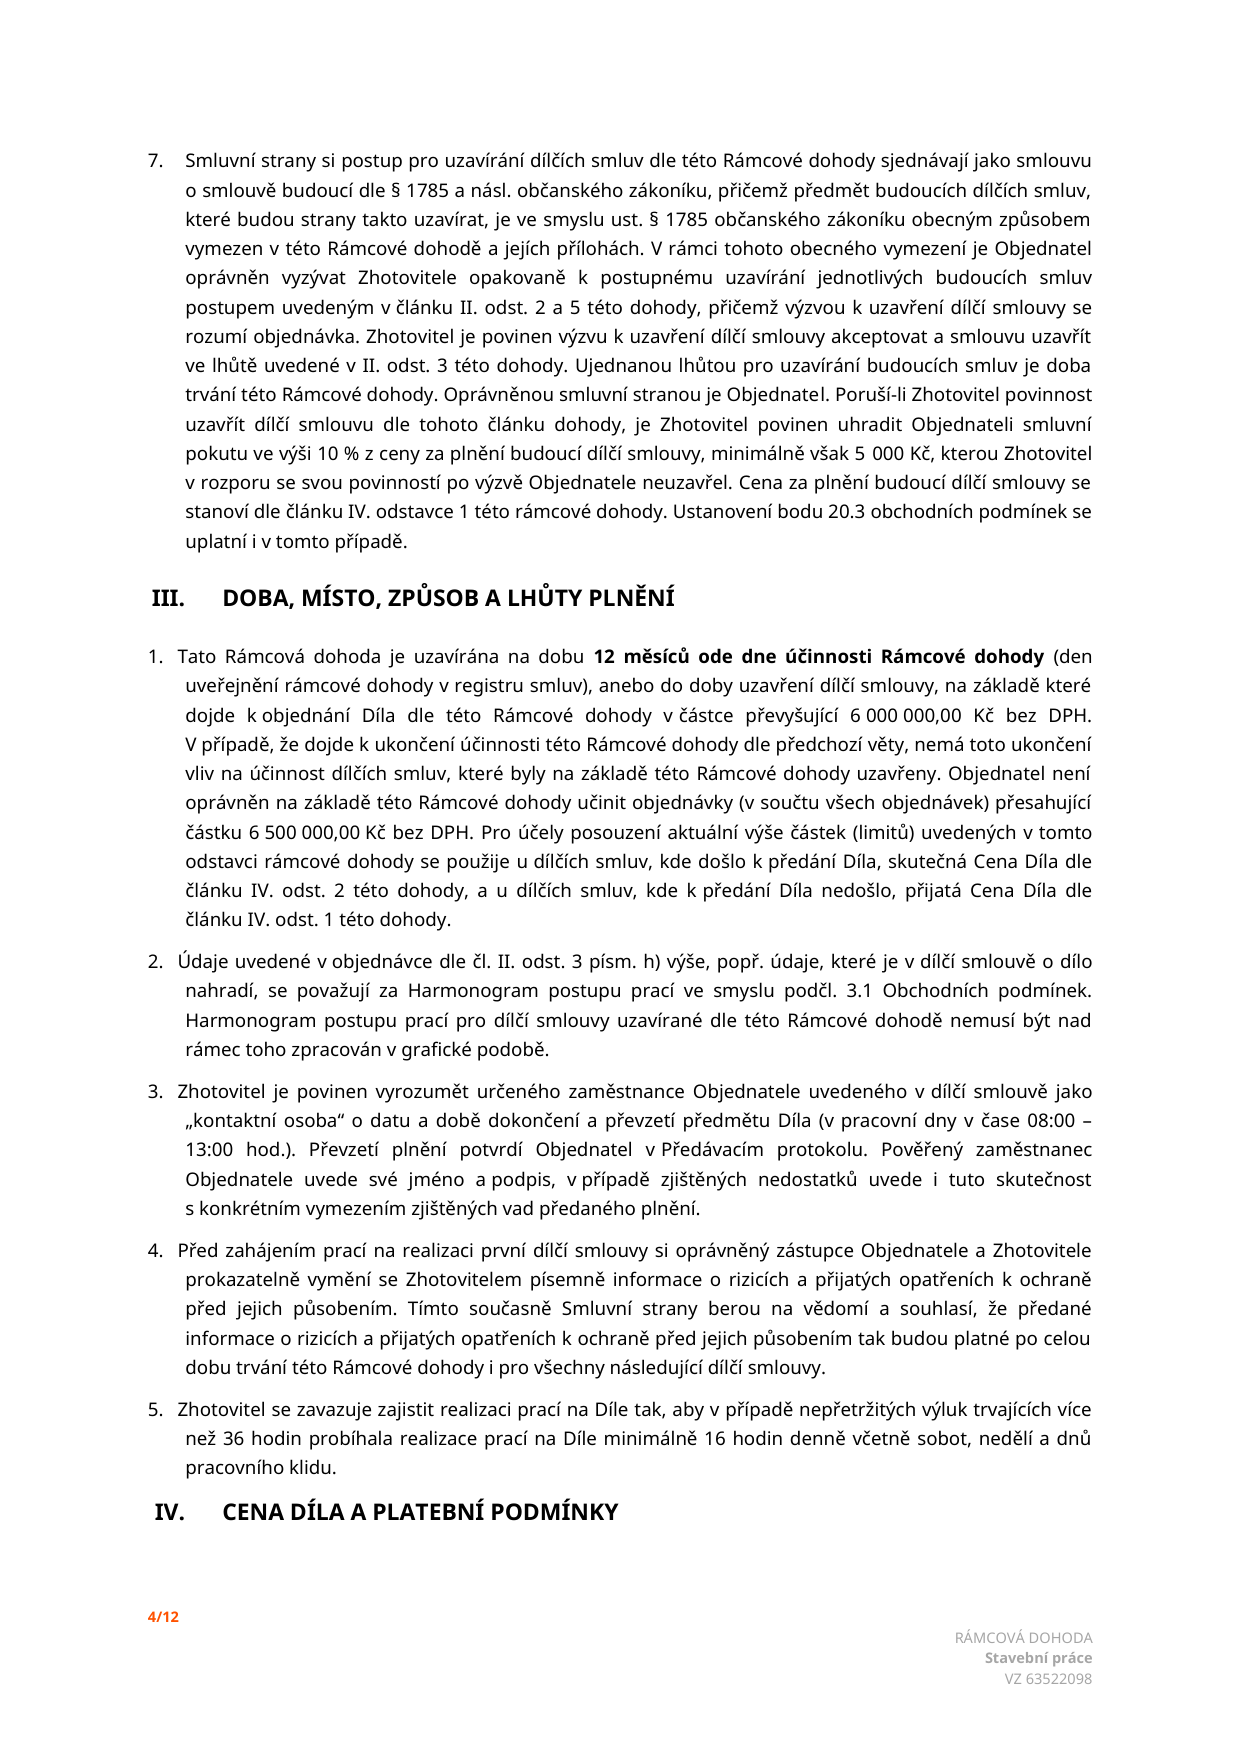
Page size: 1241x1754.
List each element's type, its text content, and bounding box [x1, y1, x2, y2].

list Smluvní strany si postup pro uzavírání dílčích smluv dle této Rámcové dohody sjednávají jako smlouvu o smlouvě budoucí dle § 1785 a násl. občanského zákoníku, přičemž předmět budoucích dílčích smluv, které budou strany takto uzavírat, je ve smyslu ust. § 1785 občanského zákoníku obecným způsobem vymezen v této Rámcové dohodě a jejích přílohách. V rámci tohoto obecného vymezení je Objednatel oprávněn vyzývat Zhotovitele opakovaně k postupnému uzavírání jednotlivých budoucích smluv postupem uvedeným v článku II. odst. 2 a 5 této dohody, přičemž výzvou k uzavření dílčí smlouvy se rozumí objednávka. Zhotovitel je povinen výzvu k uzavření dílčí smlouvy akceptovat a smlouvu uzavřít ve lhůtě uvedené v II. odst. 3 této dohody. Ujednanou lhůtou pro uzavírání budoucích smluv je doba trvání této Rámcové dohody. Oprávněnou smluvní stranou je Objednatel. Poruší-li Zhotovitel povinnost uzavřít dílčí smlouvu dle tohoto článku dohody, je Zhotovitel povinen uhradit Objednateli smluvní pokutu ve výši 10 % z ceny za plnění budoucí dílčí smlouvy, minimálně však 5 000 Kč, kterou Zhotovitel v rozporu se svou povinností po výzvě Objednatele neuzavřel. Cena za plnění budoucí dílčí smlouvy se stanoví dle článku IV. odstavce 1 této rámcové dohody. Ustanovení bodu 20.3 obchodních podmínek se uplatní i v tomto případě. [148, 148, 1093, 554]
text Údaje uvedené v objednávce dle čl. II. odst. 3 písm. h) výše, popř. údaje, které je v dílčí smlouvě o dílo nahradí, se považují za Harmonogram postupu prací ve smyslu podčl. 3.1 Obchodních podmínek. Harmonogram postupu prací pro dílčí smlouvy uzavírané dle této Rámcové dohodě nemusí být nad rámec toho zpracován v grafické podobě. [148, 948, 1093, 1062]
text Zhotovitel je povinen vyrozumět určeného zaměstnance Objednatele uvedeného v dílčí smlouvě jako „kontaktní osoba“ o datu a době dokončení a převzetí předmětu Díla (v pracovní dny v čase 08:00 – 13:00 hod.). Převzetí plnění potvrdí Objednatel v Předávacím protokolu. Pověřený zaměstnanec Objednatele uvede své jméno a podpis, v případě zjištěných nedostatků uvede i tuto skutečnost s konkrétním vymezením zjištěných vad předaného plnění. [148, 1078, 1093, 1221]
text Před zahájením prací na realizaci první dílčí smlouvy si oprávněný zástupce Objednatele a Zhotovitele prokazatelně vymění se Zhotovitelem písemně informace o rizicích a přijatých opatřeních k ochraně před jejich působením. Tímto současně Smluvní strany berou na vědomí a souhlasí, že předané informace o rizicích a přijatých opatřeních k ochraně před jejich působením tak budou platné po celou dobu trvání této Rámcové dohody i pro všechny následující dílčí smlouvy. [148, 1237, 1093, 1379]
text Zhotovitel se zavazuje zajistit realizaci prací na Díle tak, aby v případě nepřetržitých výluk trvajících více než 36 hodin probíhala realizace prací na Díle minimálně 16 hodin denně včetně sobot, nedělí a dnů pracovního klidu. [148, 1396, 1093, 1480]
list DOBA, MÍSTO, ZPŮSOB A LHŮTY PLNĚNÍ [185, 582, 1093, 614]
list CENA DÍLA A PLATEBNÍ PODMÍNKY [185, 1496, 1093, 1527]
list Tato Rámcová dohoda je uzavírána na dobu 12 měsíců ode dne účinnosti Rámcové dohody (den uveřejnění rámcové dohody v registru smluv), anebo do doby uzavření dílčí smlouvy, na základě které dojde k objednání Díla dle této Rámcové dohody v částce převyšující 6 000 000,00 Kč bez DPH. V případě, že dojde k ukončení účinnosti této Rámcové dohody dle předchozí věty, nemá toto ukončení vliv na účinnost dílčích smluv, které byly na základě této Rámcové dohody uzavřeny. Objednatel není oprávněn na základě této Rámcové dohody učinit objednávky (v součtu všech objednávek) přesahující částku 6 500 000,00 Kč bez DPH. Pro účely posouzení aktuální výše částek (limitů) uvedených v tomto odstavci rámcové dohody se použije u dílčích smluv, kde došlo k předání Díla, skutečná Cena Díla dle článku IV. odst. 2 této dohody, a u dílčích smluv, kde k předání Díla nedošlo, přijatá Cena Díla dle článku IV. odst. 1 této dohody. [148, 643, 1093, 932]
